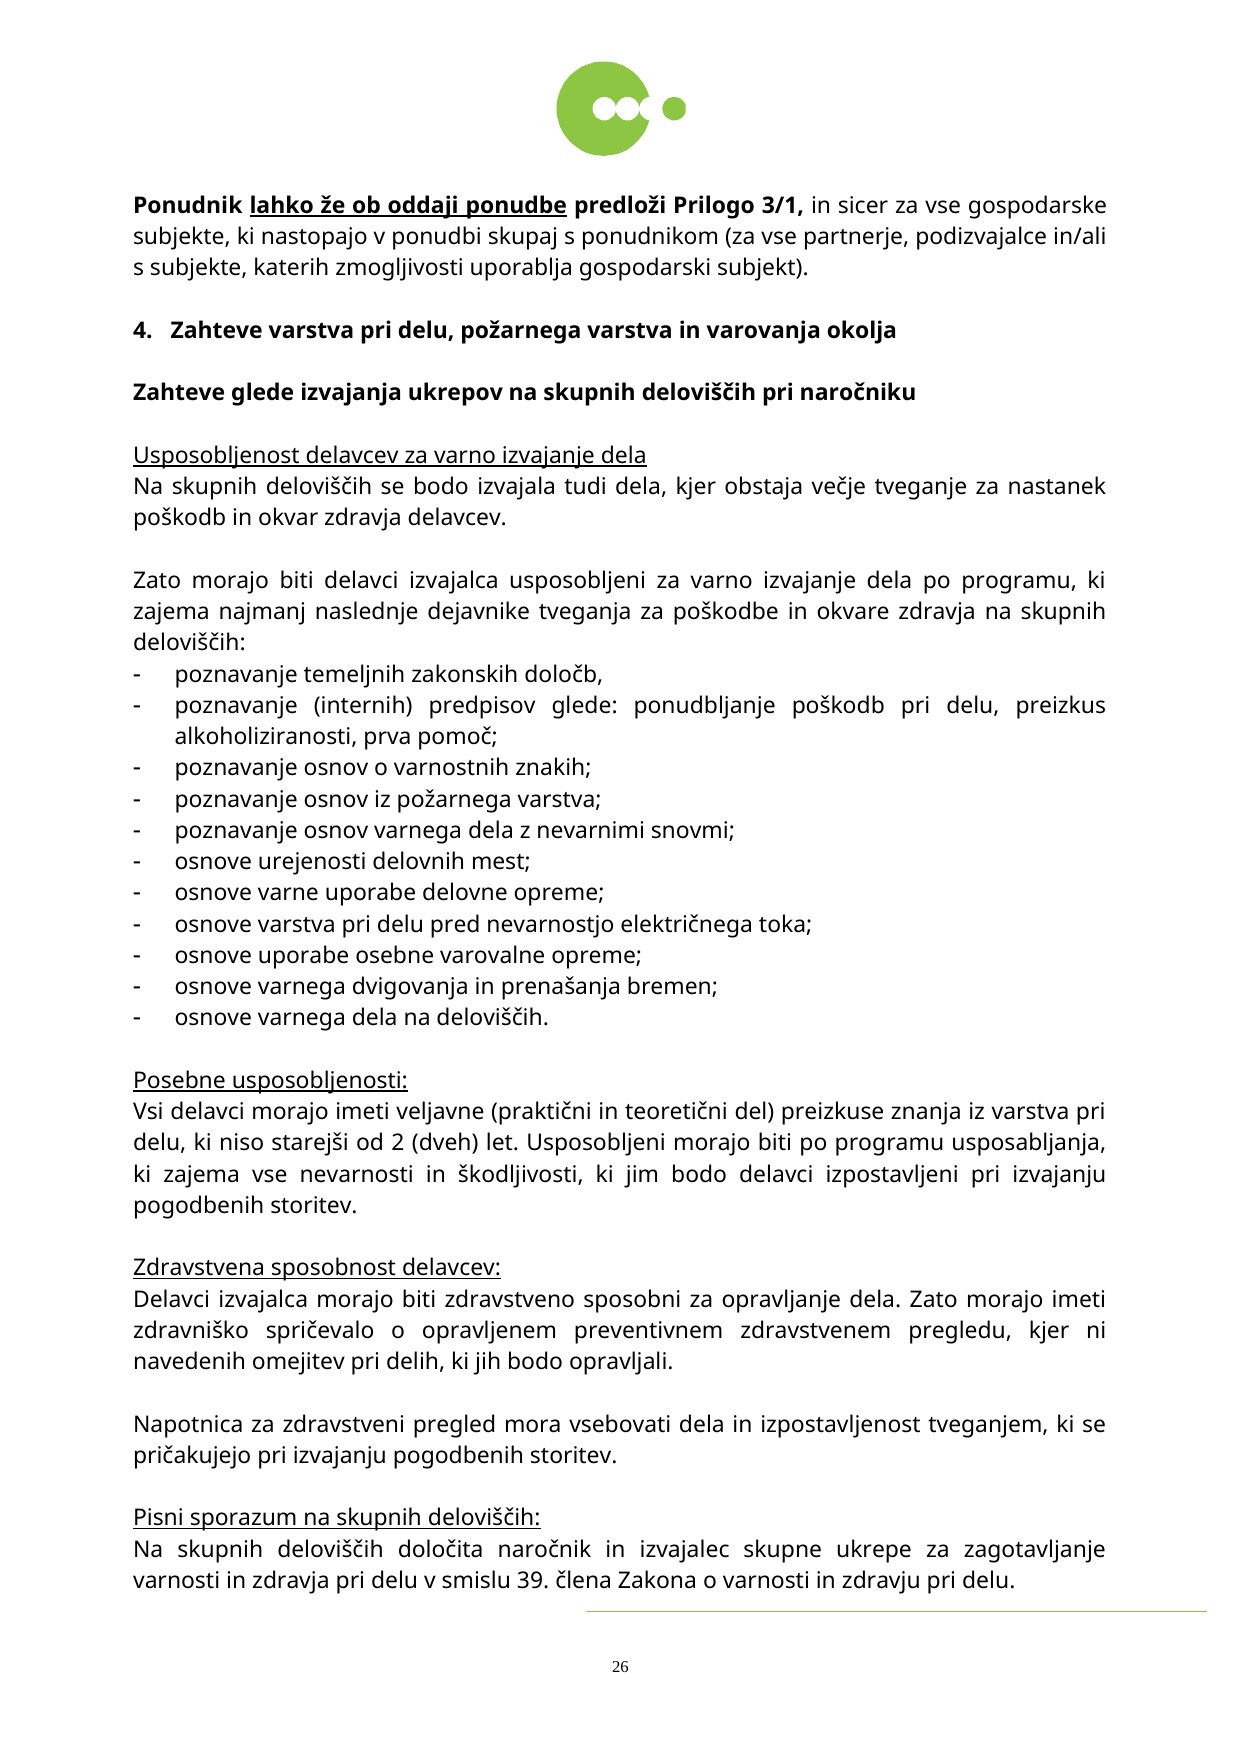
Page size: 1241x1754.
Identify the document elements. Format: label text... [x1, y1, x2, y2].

text Na skupnih deloviščih se bodo izvajala tudi dela, kjer obstaja večje tveganje za nastanek poškodb in okvar zdravja delavcev. [133, 470, 1107, 533]
list poznavanje osnov varnega dela z nevarnimi snovmi; [133, 814, 1107, 845]
list poznavanje osnov iz požarnega varstva; [133, 783, 1107, 814]
text Vsi delavci morajo imeti veljavne (praktični in teoretični del) preizkuse znanja iz varstva pri delu, ki niso starejši od 2 (dveh) let. Usposobljeni morajo biti po programu usposabljanja, ki zajema vse nevarnosti in škodljivosti, ki jim bodo delavci izpostavljeni pri izvajanju pogodbenih storitev. [133, 1095, 1107, 1220]
text Pisni sporazum na skupnih deloviščih: [133, 1501, 1107, 1533]
list poznavanje temeljnih zakonskih določb, [133, 658, 1107, 689]
text Ponudnik lahko že ob oddaji ponudbe predloži Prilogo 3/1, in sicer za vse gospodarske subjekte, ki nastopajo v ponudbi skupaj s ponudnikom (za vse partnerje, podizvajalce in/ali s subjekte, katerih zmogljivosti uporablja gospodarski subjekt). [133, 189, 1107, 283]
text Usposobljenost delavcev za varno izvajanje dela [133, 439, 1107, 470]
list osnove varnega dela na deloviščih. [133, 1001, 1107, 1033]
list poznavanje osnov o varnostnih znakih; [133, 751, 1107, 783]
list osnove urejenosti delovnih mest; [133, 845, 1107, 876]
list osnove varnega dvigovanja in prenašanja bremen; [133, 970, 1107, 1001]
text Zahteve glede izvajanja ukrepov na skupnih deloviščih pri naročniku [133, 376, 1107, 408]
list osnove uporabe osebne varovalne opreme; [133, 939, 1107, 970]
list osnove varne uporabe delovne opreme; [133, 876, 1107, 908]
text Zato morajo biti delavci izvajalca usposobljeni za varno izvajanje dela po programu, ki zajema najmanj naslednje dejavnike tveganja za poškodbe in okvare zdravja na skupnih deloviščih: [133, 564, 1107, 658]
list Zahteve varstva pri delu, požarnega varstva in varovanja okolja [133, 314, 1107, 345]
text Na skupnih deloviščih določita naročnik in izvajalec skupne ukrepe za zagotavljanje varnosti in zdravja pri delu v smislu 39. člena Zakona o varnosti in zdravju pri delu. [133, 1533, 1107, 1595]
list osnove varstva pri delu pred nevarnostjo električnega toka; [133, 908, 1107, 939]
text Zdravstvena sposobnost delavcev: [133, 1251, 1107, 1283]
text Napotnica za zdravstveni pregled mora vsebovati dela in izpostavljenost tveganjem, ki se pričakujejo pri izvajanju pogodbenih storitev. [133, 1408, 1107, 1470]
text Delavci izvajalca morajo biti zdravstveno sposobni za opravljanje dela. Zato morajo imeti zdravniško spričevalo o opravljenem preventivnem zdravstvenem pregledu, kjer ni navedenih omejitev pri delih, ki jih bodo opravljali. [133, 1283, 1107, 1376]
list poznavanje (internih) predpisov glede: ponudbljanje poškodb pri delu, preizkus alkoholiziranosti, prva pomoč; [133, 689, 1107, 751]
text Posebne usposobljenosti: [133, 1064, 1107, 1095]
